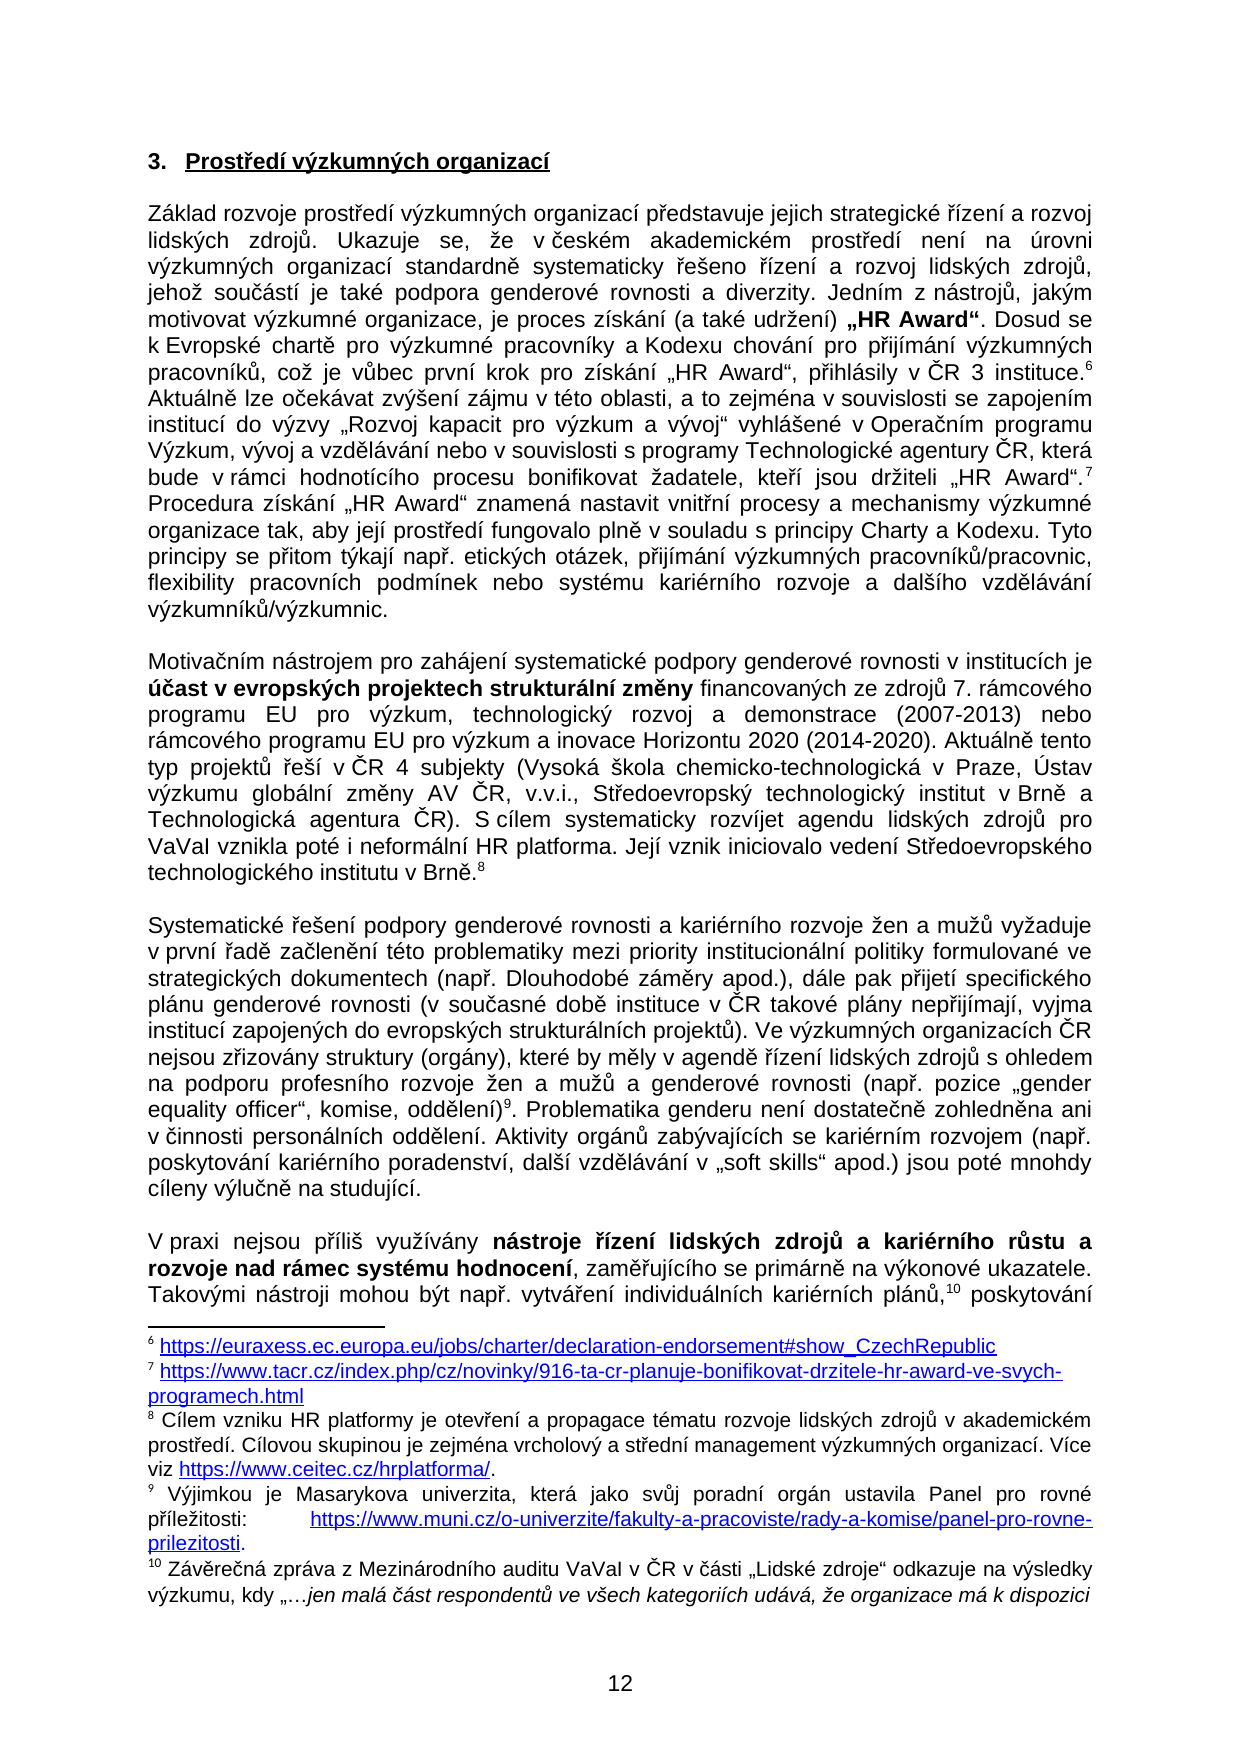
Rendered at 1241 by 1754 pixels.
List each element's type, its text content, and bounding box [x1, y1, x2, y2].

list Prostředí výzkumných organizací [148, 148, 1093, 174]
text Základ rozvoje prostředí výzkumných organizací představuje jejich strategické řízení a rozvoj lidských zdrojů. Ukazuje se, že v českém akademickém prostředí není na úrovni výzkumných organizací standardně systematicky řešeno řízení a rozvoj lidských zdrojů, jehož součástí je také podpora genderové rovnosti a diverzity. Jedním z nástrojů, jakým motivovat výzkumné organizace, je proces získání (a také udržení) „HR Award“. Dosud se k Evropské chartě pro výzkumné pracovníky a Kodexu chování pro přijímání výzkumných pracovníků, což je vůbec první krok pro získání „HR Award“, přihlásily v ČR 3 instituce. Aktuálně lze očekávat zvýšení zájmu v této oblasti, a to zejména v souvislosti se zapojením institucí do výzvy „Rozvoj kapacit pro výzkum a vývoj“ vyhlášené v Operačním programu Výzkum, vývoj a vzdělávání nebo v souvislosti s programy Technologické agentury ČR, která bude v rámci hodnotícího procesu bonifikovat žadatele, kteří jsou držiteli „HR Award“. Procedura získání „HR Award“ znamená nastavit vnitřní procesy a mechanismy výzkumné organizace tak, aby její prostředí fungovalo plně v souladu s principy Charty a Kodexu. Tyto principy se přitom týkají např. etických otázek, přijímání výzkumných pracovníků/pracovnic, flexibility pracovních podmínek nebo systému kariérního rozvoje a dalšího vzdělávání výzkumníků/výzkumnic. [148, 200, 1093, 622]
text Systematické řešení podpory genderové rovnosti a kariérního rozvoje žen a mužů vyžaduje v první řadě začlenění této problematiky mezi priority institucionální politiky formulované ve strategických dokumentech (např. Dlouhodobé záměry apod.), dále pak přijetí specifického plánu genderové rovnosti (v současné době instituce v ČR takové plány nepřijímají, vyjma institucí zapojených do evropských strukturálních projektů). Ve výzkumných organizacích ČR nejsou zřizovány struktury (orgány), které by měly v agendě řízení lidských zdrojů s ohledem na podporu profesního rozvoje žen a mužů a genderové rovnosti (např. pozice „gender equality officer“, komise, oddělení). Problematika genderu není dostatečně zohledněna ani v činnosti personálních oddělení. Aktivity orgánů zabývajících se kariérním rozvojem (např. poskytování kariérního poradenství, další vzdělávání v „soft skills“ apod.) jsou poté mnohdy cíleny výlučně na studující. [148, 912, 1093, 1202]
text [148, 1228, 1093, 1307]
text Motivačním nástrojem pro zahájení systematické podpory genderové rovnosti v institucích je účast v evropských projektech strukturální změny financovaných ze zdrojů 7. rámcového programu EU pro výzkum, technologický rozvoj a demonstrace (2007-2013) nebo rámcového programu EU pro výzkum a inovace Horizontu 2020 (2014-2020). Aktuálně tento typ projektů řeší v ČR 4 subjekty (Vysoká škola chemicko-technologická v Praze, Ústav výzkumu globální změny AV ČR, v.v.i., Středoevropský technologický institut v Brně a Technologická agentura ČR). S cílem systematicky rozvíjet agendu lidských zdrojů pro VaVaI vznikla poté i neformální HR platforma. Její vznik iniciovalo vedení Středoevropského technologického institutu v Brně. [148, 648, 1093, 886]
